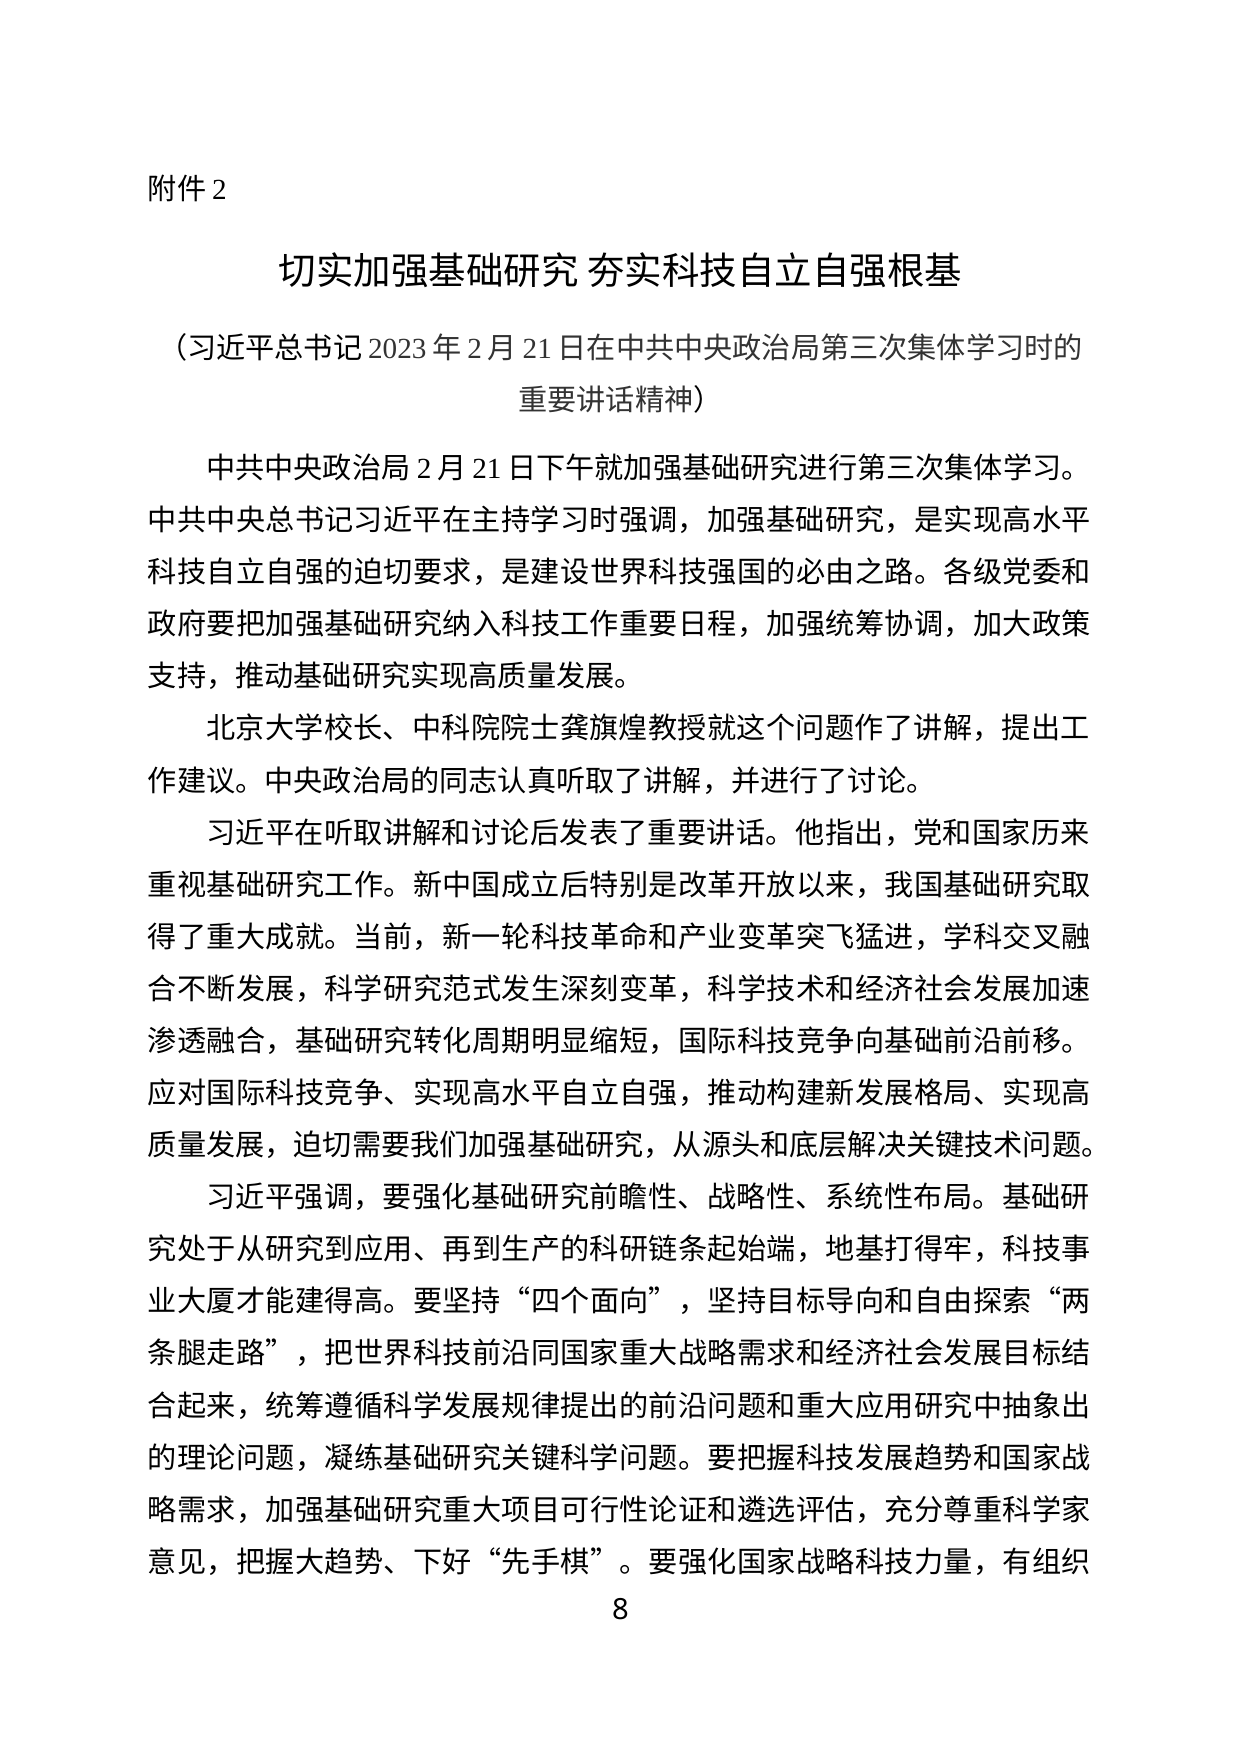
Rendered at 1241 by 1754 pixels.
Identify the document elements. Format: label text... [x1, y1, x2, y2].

text 习近平在听取讲解和讨论后发表了重要讲话。他指出，党和国家历来重视基础研究工作。新中国成立后特别是改革开放以来，我国基础研究取得了重大成就。当前，新一轮科技革命和产业变革突飞猛进，学科交叉融合不断发展，科学研究范式发生深刻变革，科学技术和经济社会发展加速渗透融合，基础研究转化周期明显缩短，国际科技竞争向基础前沿前移。应对国际科技竞争、实现高水平自立自强，推动构建新发展格局、实现高质量发展，迫切需要我们加强基础研究，从源头和底层解决关键技术问题。 [148, 801, 1092, 1166]
text （习近平总书记2023年2月21日在中共中央政治局第三次集体学习时的重要讲话精神） [148, 316, 1092, 421]
text 北京大学校长、中科院院士龚旗煌教授就这个问题作了讲解，提出工作建议。中央政治局的同志认真听取了讲解，并进行了讨论。 [148, 697, 1092, 801]
text 切实加强基础研究 夯实科技自立自强根基 [148, 235, 1092, 300]
text 附件2 [148, 154, 1092, 219]
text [148, 1166, 1092, 1583]
text 中共中央政治局2月21日下午就加强基础研究进行第三次集体学习。中共中央总书记习近平在主持学习时强调，加强基础研究，是实现高水平科技自立自强的迫切要求，是建设世界科技强国的必由之路。各级党委和政府要把加强基础研究纳入科技工作重要日程，加强统筹协调，加大政策支持，推动基础研究实现高质量发展。 [148, 437, 1092, 697]
